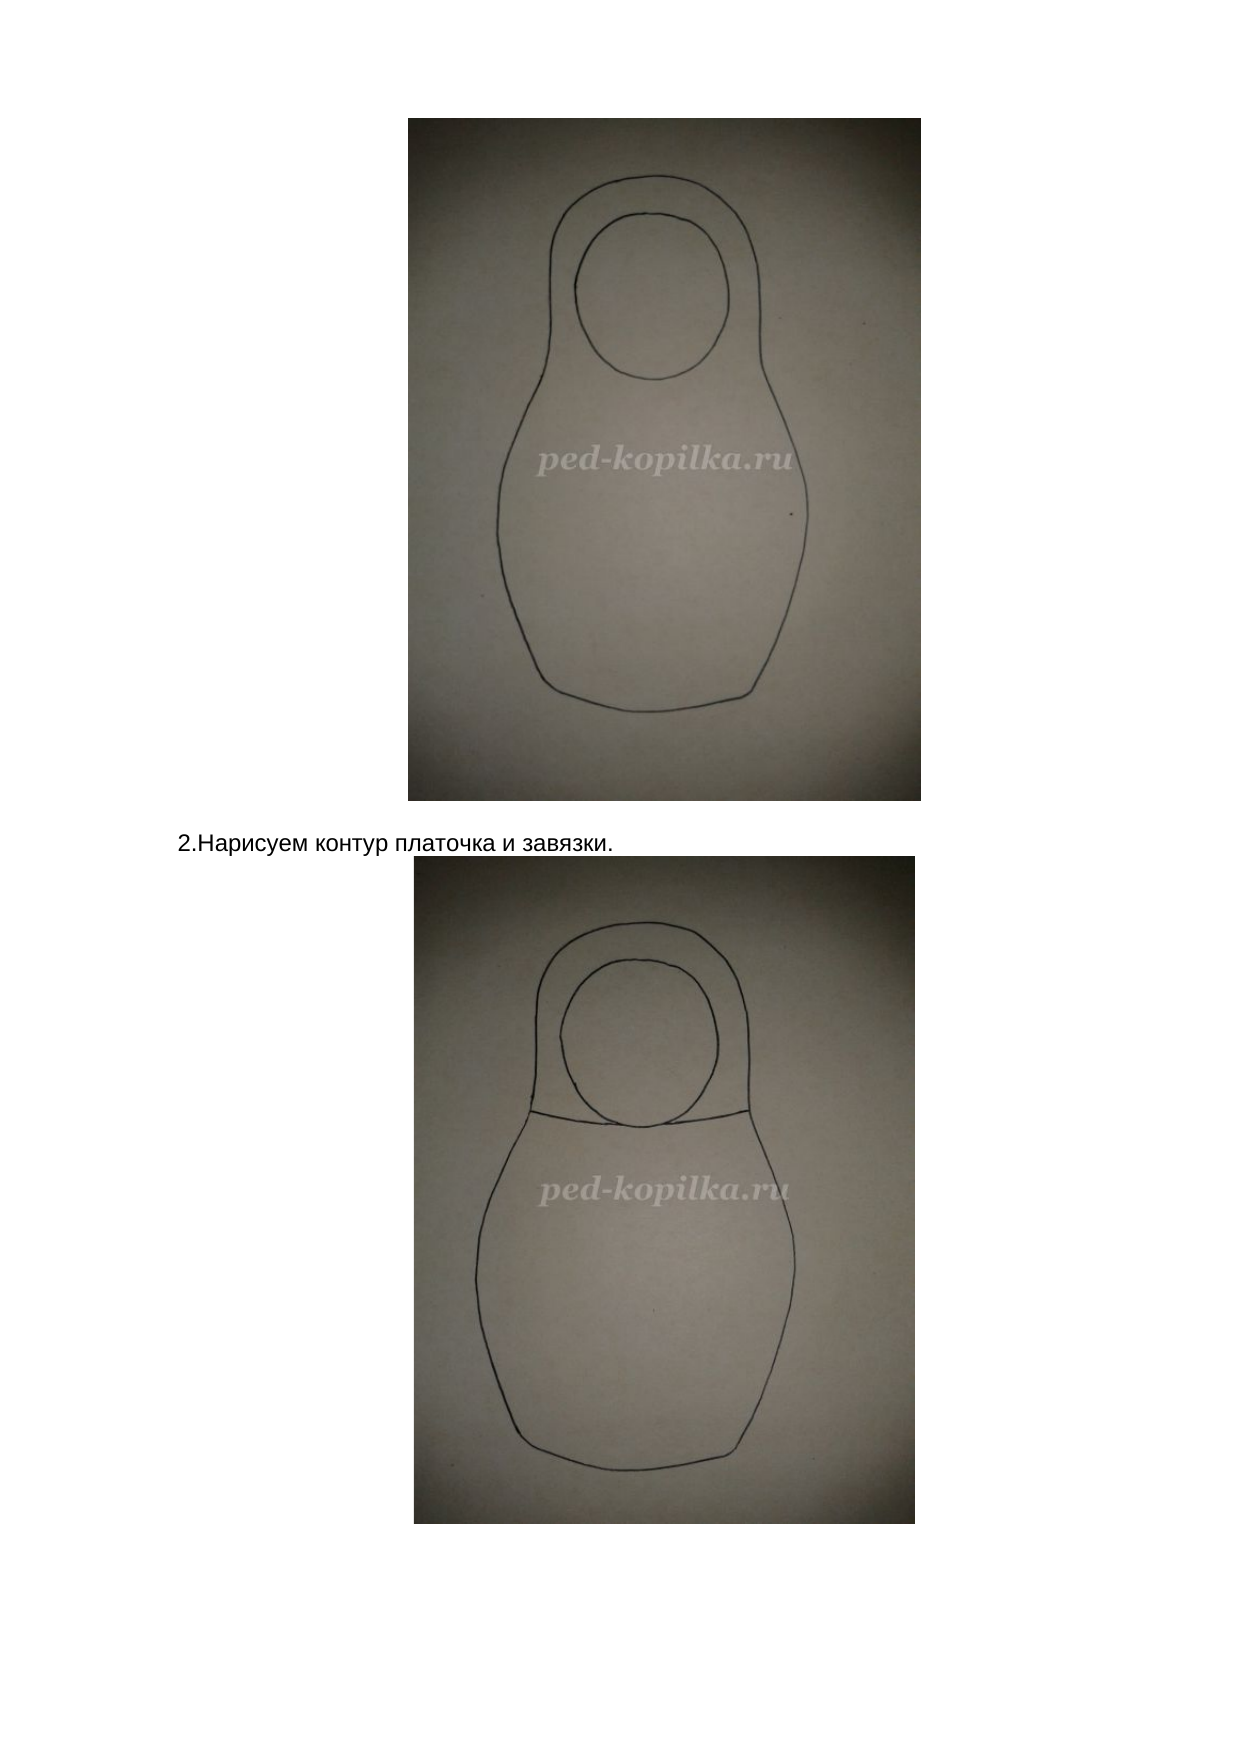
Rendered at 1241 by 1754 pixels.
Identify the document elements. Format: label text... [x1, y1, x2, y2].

picture [408, 118, 921, 801]
text 2.Нарисуем контур платочка и завязки. [177, 801, 1152, 856]
picture [413, 856, 915, 1524]
